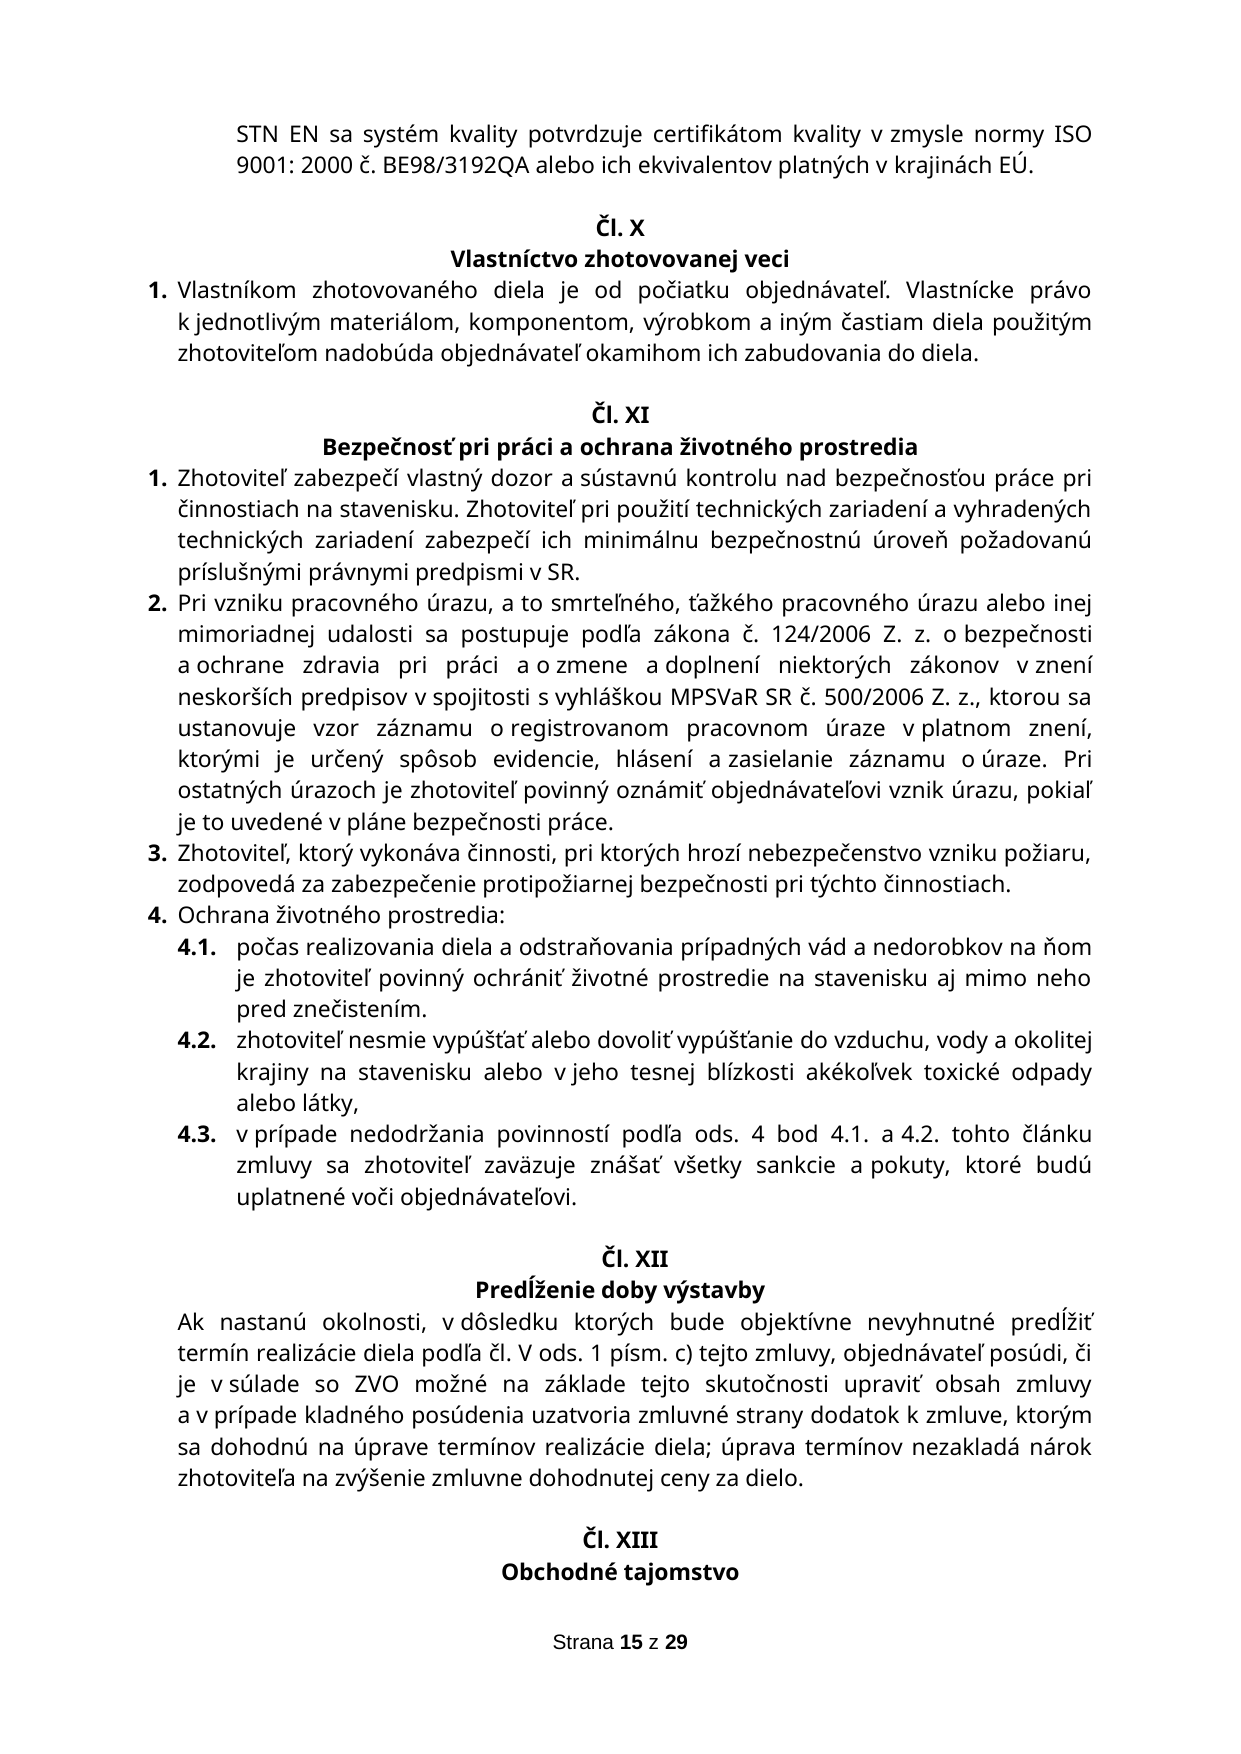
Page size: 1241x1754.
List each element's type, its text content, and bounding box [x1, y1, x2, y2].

list Zhotoviteľ zabezpečí vlastný dozor a sústavnú kontrolu nad bezpečnosťou práce pri činnostiach na stavenisku. Zhotoviteľ pri použití technických zariadení a vyhradených technických zariadení zabezpečí ich minimálnu bezpečnostnú úroveň požadovanú príslušnými právnymi predpismi v SR. [148, 462, 1093, 587]
text Čl. XIII [148, 1524, 1093, 1556]
list Pri vzniku pracovného úrazu, a to smrteľného, ťažkého pracovného úrazu alebo inej mimoriadnej udalosti sa postupuje podľa zákona č. 124/2006 Z. z. o bezpečnosti a ochrane zdravia pri práci a o zmene a doplnení niektorých zákonov v znení neskorších predpisov v spojitosti s vyhláškou MPSVaR SR č. 500/2006 Z. z., ktorou sa ustanovuje vzor záznamu o registrovanom pracovnom úraze v platnom znení, ktorými je určený spôsob evidencie, hlásení a zasielanie záznamu o úraze. Pri ostatných úrazoch je zhotoviteľ povinný oznámiť objednávateľovi vznik úrazu, pokiaľ je to uvedené v pláne bezpečnosti práce. [148, 587, 1093, 837]
list Zhotoviteľ, ktorý vykonáva činnosti, pri ktorých hrozí nebezpečenstvo vzniku požiaru, zodpovedá za zabezpečenie protipožiarnej bezpečnosti pri týchto činnostiach. [148, 837, 1093, 899]
text Bezpečnosť pri práci a ochrana životného prostredia [148, 431, 1093, 462]
list Vlastníkom zhotovovaného diela je od počiatku objednávateľ. Vlastnícke právo k jednotlivým materiálom, komponentom, výrobkom a iným častiam diela použitým zhotoviteľom nadobúda objednávateľ okamihom ich zabudovania do diela. [148, 274, 1093, 368]
text Obchodné tajomstvo [148, 1556, 1093, 1587]
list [177, 118, 1093, 181]
text Čl. XI [148, 399, 1093, 431]
text Čl. X [148, 212, 1093, 243]
list v prípade nedodržania povinností podľa ods. 4 bod 4.1. a 4.2. tohto článku zmluvy sa zhotoviteľ zaväzuje znášať všetky sankcie a pokuty, ktoré budú uplatnené voči objednávateľovi. [177, 1118, 1093, 1212]
text Čl. XII [177, 1243, 1093, 1274]
list Ochrana životného prostredia: [148, 899, 1093, 931]
text Predĺženie doby výstavby [148, 1274, 1093, 1306]
text Vlastníctvo zhotovovanej veci [148, 243, 1093, 274]
list zhotoviteľ nesmie vypúšťať alebo dovoliť vypúšťanie do vzduchu, vody a okolitej krajiny na stavenisku alebo v jeho tesnej blízkosti akékoľvek toxické odpady alebo látky, [177, 1024, 1093, 1118]
list počas realizovania diela a odstraňovania prípadných vád a nedorobkov na ňom je zhotoviteľ povinný ochrániť životné prostredie na stavenisku aj mimo neho pred znečistením. [177, 931, 1093, 1024]
list Ak nastanú okolnosti, v dôsledku ktorých bude objektívne nevyhnutné predĺžiť termín realizácie diela podľa čl. V ods. 1 písm. c) tejto zmluvy, objednávateľ posúdi, či je v súlade so ZVO možné na základe tejto skutočnosti upraviť obsah zmluvy a v prípade kladného posúdenia uzatvoria zmluvné strany dodatok k zmluve, ktorým sa dohodnú na úprave termínov realizácie diela; úprava termínov nezakladá nárok zhotoviteľa na zvýšenie zmluvne dohodnutej ceny za dielo. [177, 1306, 1093, 1493]
